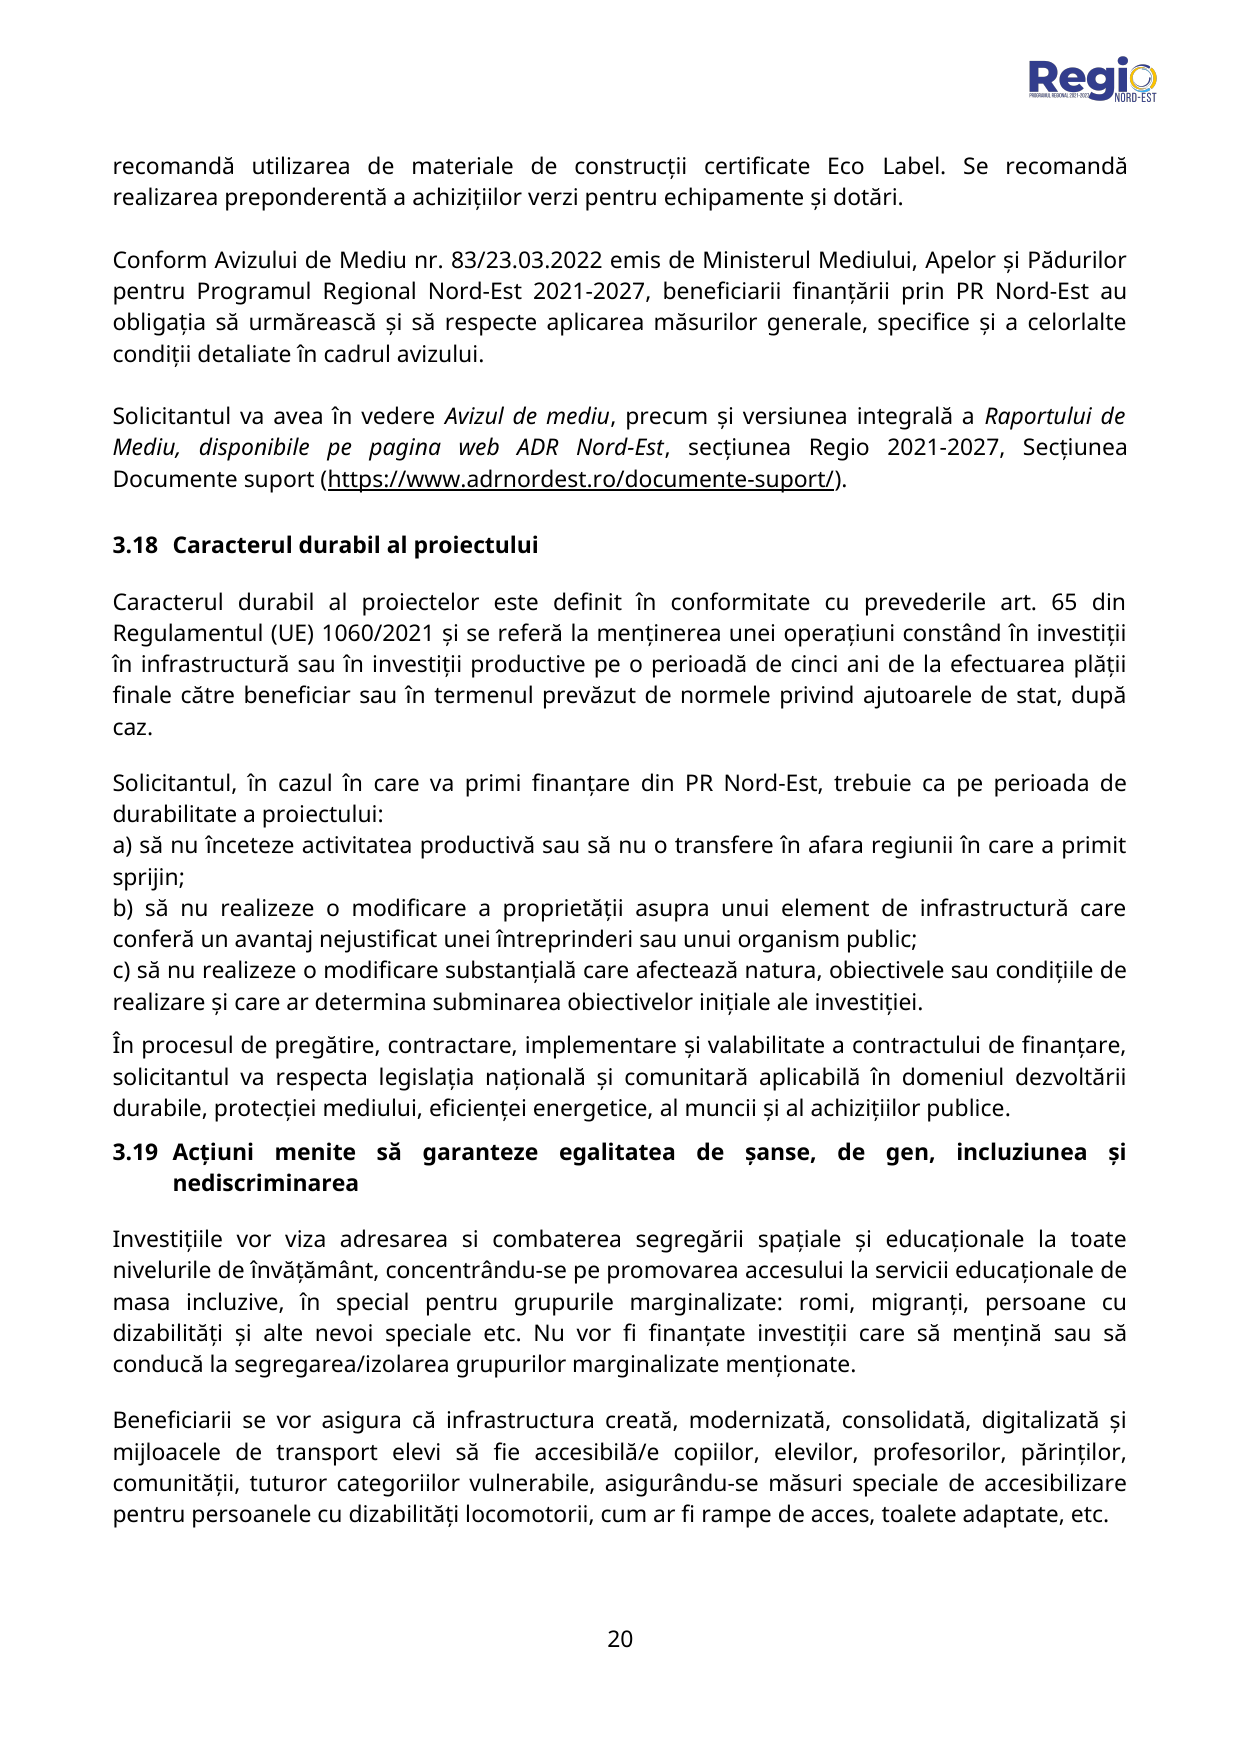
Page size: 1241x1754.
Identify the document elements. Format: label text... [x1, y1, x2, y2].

text a) să nu înceteze activitatea productivă sau să nu o transfere în afara regiunii în care a primit sprijin; [112, 829, 1128, 892]
subtitle Acțiuni menite să garanteze egalitatea de șanse, de gen, incluziunea și nediscriminarea [112, 1135, 1128, 1198]
text Investițiile vor viza adresarea si combaterea segregării spațiale și educaționale la toate nivelurile de învățământ, concentrându-se pe promovarea accesului la servicii educaționale de masa incluzive, în special pentru grupurile marginalizate: romi, migranți, persoane cu dizabilități și alte nevoi speciale etc. Nu vor fi finanțate investiții care să mențină sau să conducă la segregarea/izolarea grupurilor marginalizate menționate. [112, 1223, 1128, 1379]
text Conform Avizului de Mediu nr. 83/23.03.2022 emis de Ministerul Mediului, Apelor și Pădurilor pentru Programul Regional Nord-Est 2021-2027, beneficiarii finanțării prin PR Nord-Est au obligația să urmărească și să respecte aplicarea măsurilor generale, specifice și a celorlalte condiții detaliate în cadrul avizului. [112, 244, 1128, 369]
subtitle Caracterul durabil al proiectului [112, 529, 1128, 560]
text Solicitantul, în cazul în care va primi finanțare din PR Nord-Est, trebuie ca pe perioada de durabilitate a proiectului: [112, 767, 1128, 829]
text Solicitantul va avea în vedere Avizul de mediu, precum și versiunea integrală a Raportului de Mediu, disponibile pe pagina web ADR Nord-Est, secțiunea Regio 2021-2027, Secțiunea Documente suport (https://www.adrnordest.ro/documente-suport/). [112, 400, 1128, 494]
text Caracterul durabil al proiectelor este definit în conformitate cu prevederile art. 65 din Regulamentul (UE) 1060/2021 și se referă la menținerea unei operațiuni constând în investiții în infrastructură sau în investiții productive pe o perioadă de cinci ani de la efectuarea plății finale către beneficiar sau în termenul prevăzut de normele privind ajutoarele de stat, după caz. [112, 585, 1128, 742]
text c) să nu realizeze o modificare substanțială care afectează natura, obiectivele sau condițiile de realizare și care ar determina subminarea obiectivelor inițiale ale investiției. [112, 954, 1128, 1017]
text b) să nu realizeze o modificare a proprietății asupra unui element de infrastructură care conferă un avantaj nejustificat unei întreprinderi sau unui organism public; [112, 892, 1128, 954]
text În procesul de pregătire, contractare, implementare și valabilitate a contractului de finanțare, solicitantul va respecta legislația națională și comunitară aplicabilă în domeniul dezvoltării durabile, protecției mediului, eficienței energetice, al muncii și al achizițiilor publice. [112, 1029, 1128, 1123]
picture [1027, 53, 1160, 105]
text Beneficiarii se vor asigura că infrastructura creată, modernizată, consolidată, digitalizată și mijloacele de transport elevi să fie accesibilă/e copiilor, elevilor, profesorilor, părinților, comunității, tuturor categoriilor vulnerabile, asigurându-se măsuri speciale de accesibilizare pentru persoanele cu dizabilități locomotorii, cum ar fi rampe de acces, toalete adaptate, etc. [112, 1404, 1128, 1529]
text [112, 150, 1128, 212]
